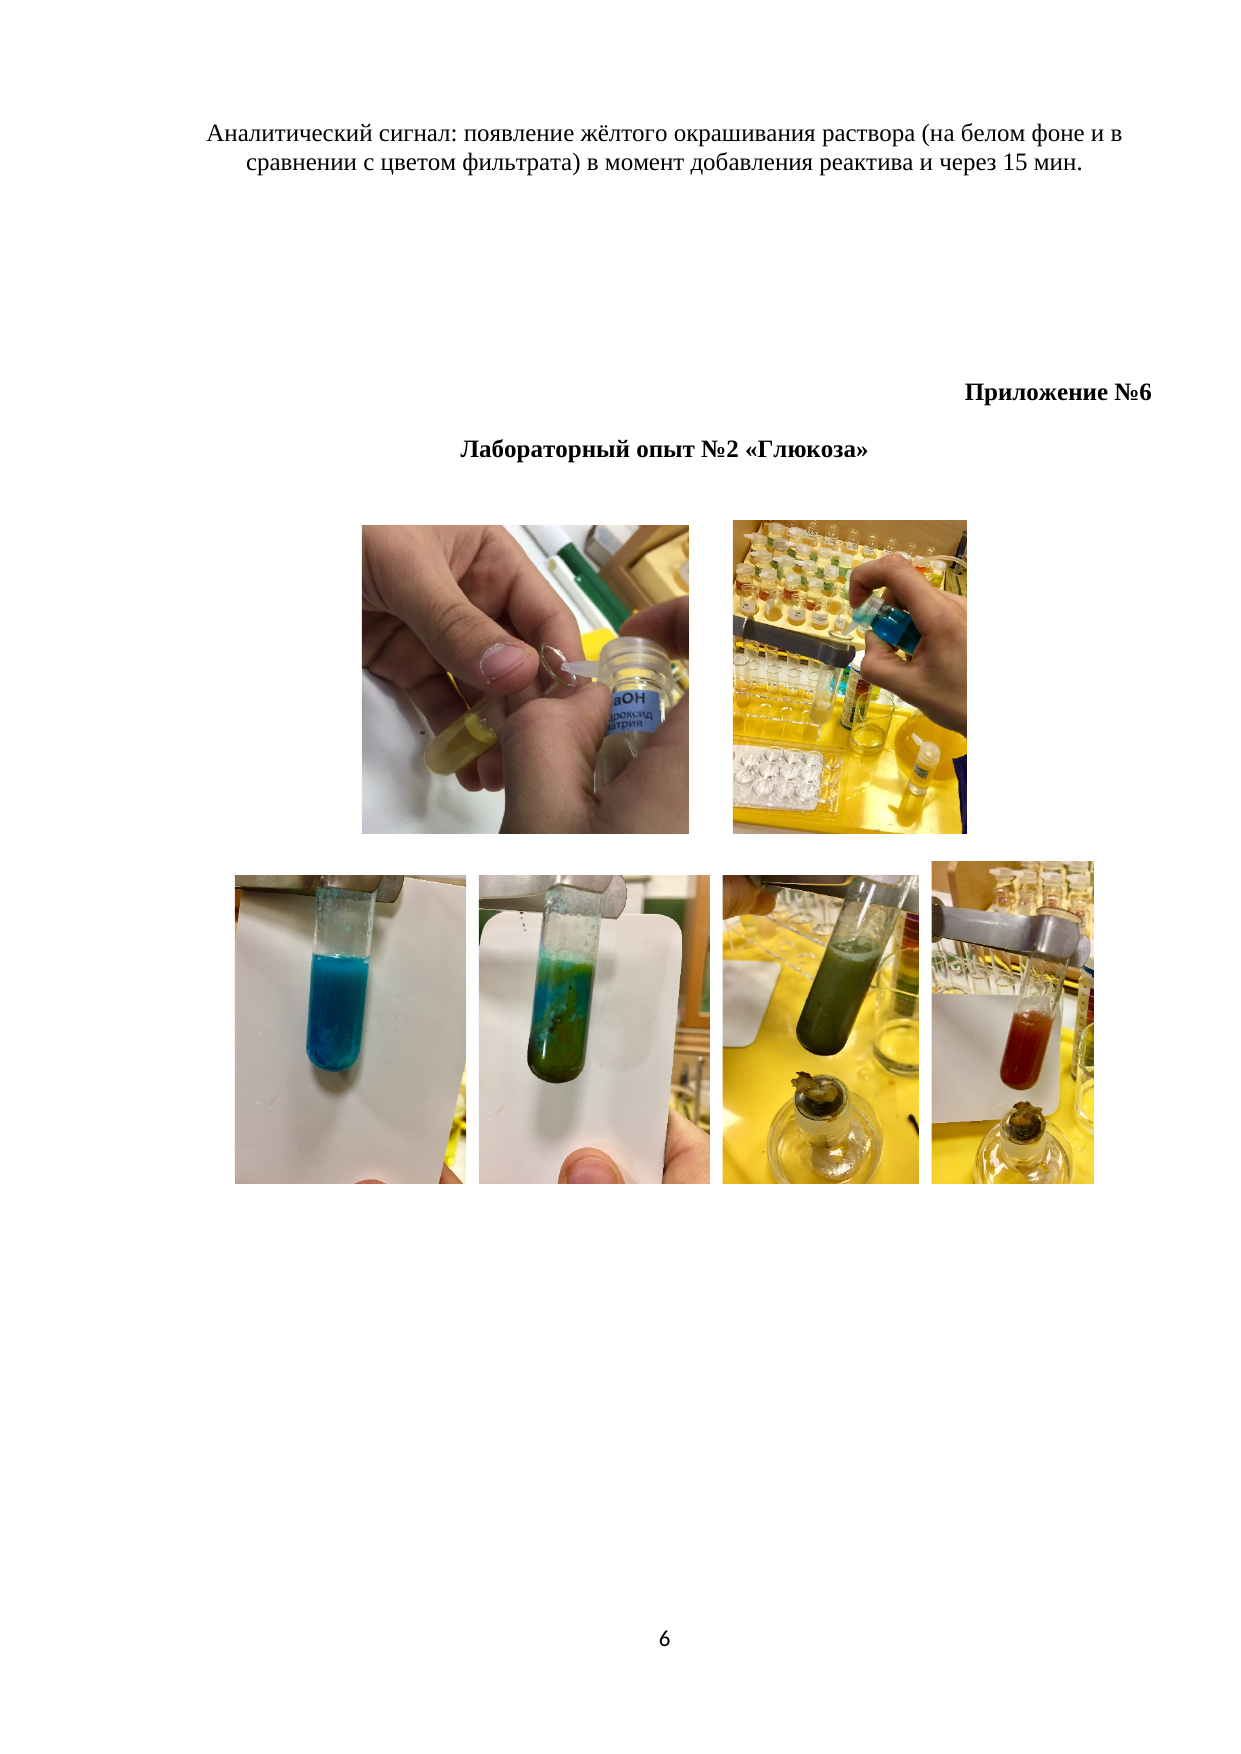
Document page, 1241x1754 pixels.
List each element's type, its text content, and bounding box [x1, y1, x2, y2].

picture [478, 875, 710, 1184]
picture [931, 861, 1094, 1184]
picture [732, 520, 967, 834]
text Лабораторный опыт №2 «Глюкоза» [177, 434, 1152, 463]
picture [234, 875, 467, 1184]
picture [722, 875, 919, 1184]
text Аналитический сигнал: появление жёлтого окрашивания раствора (на белом фоне и в сравнении с цветом фильтрата) в момент добавления реактива и через 15 мин. [177, 118, 1152, 176]
text Приложение №6 [177, 377, 1152, 406]
picture [361, 525, 689, 834]
